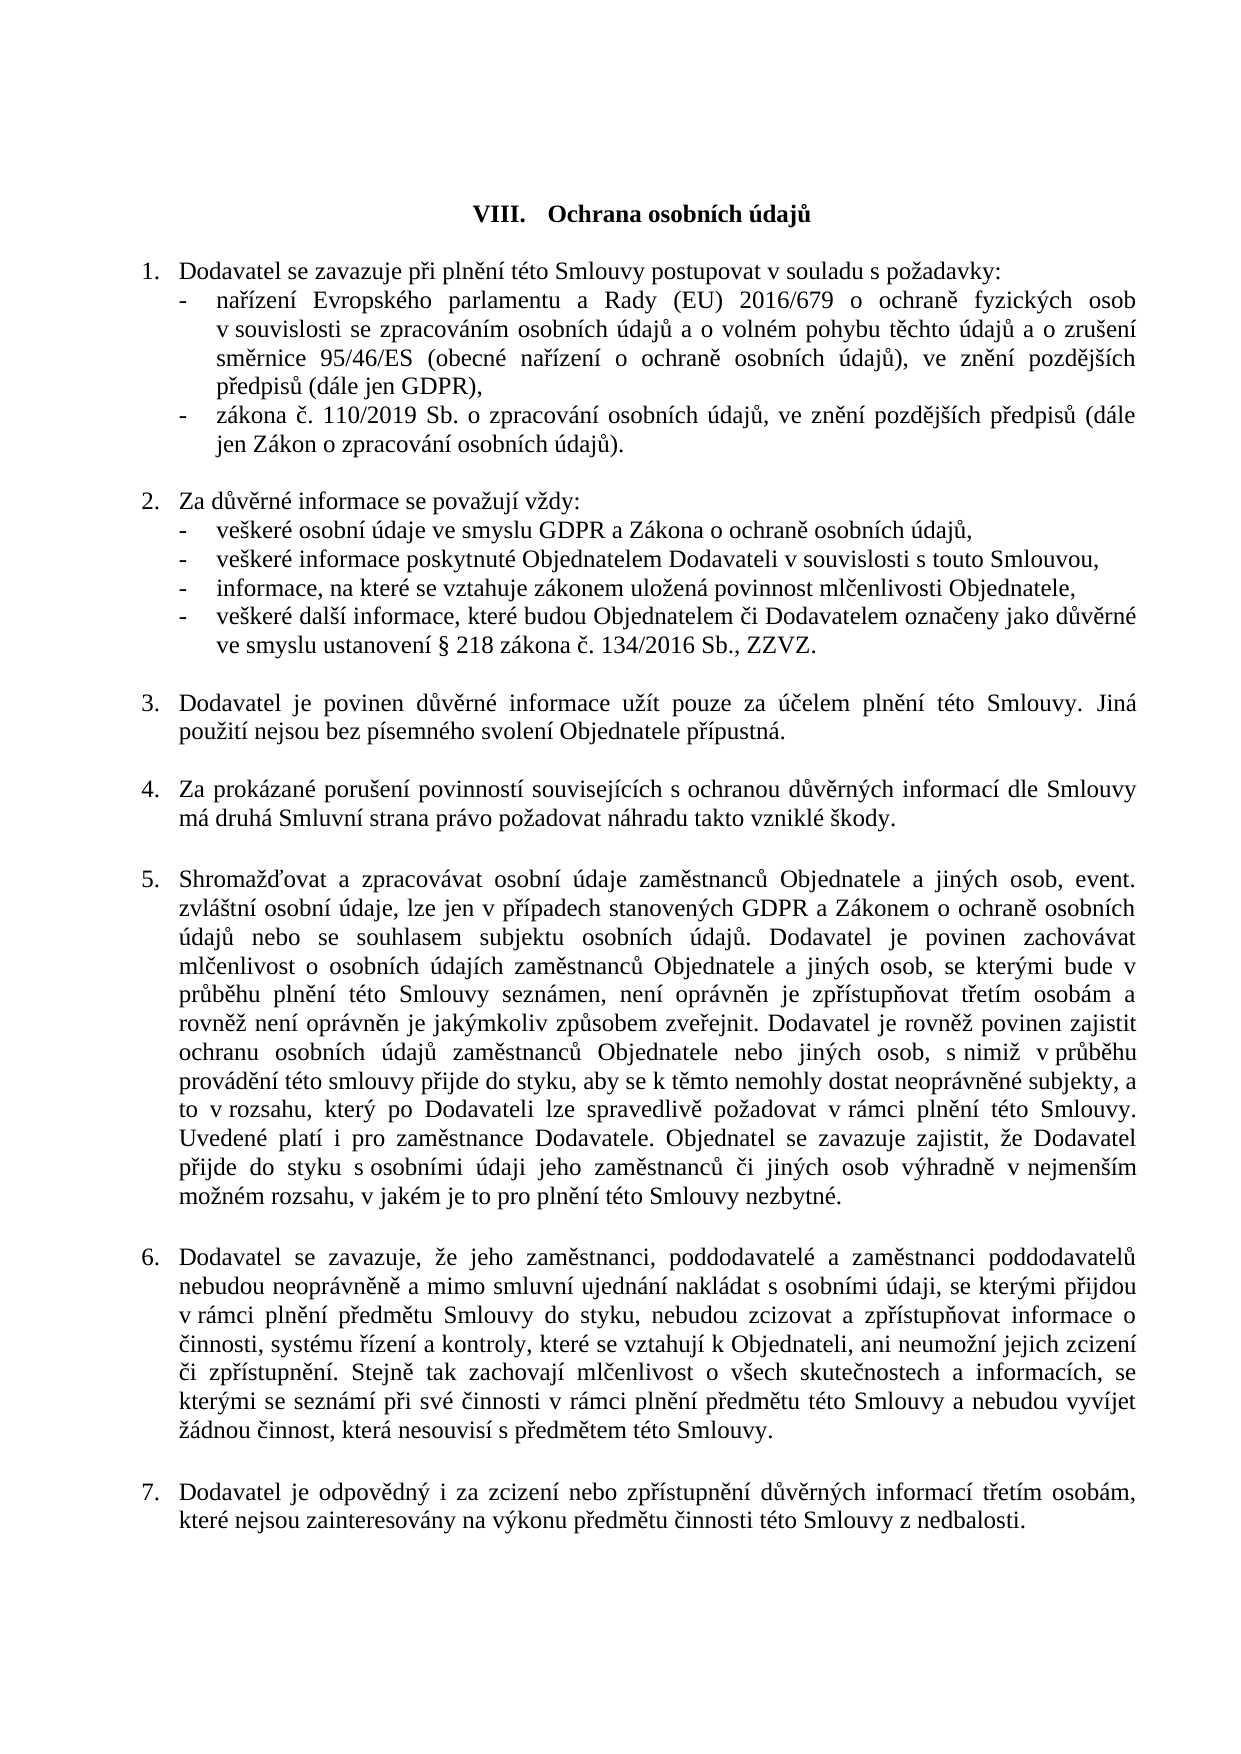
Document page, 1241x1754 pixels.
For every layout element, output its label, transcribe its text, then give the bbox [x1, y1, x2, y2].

list informace, na které se vztahuje zákonem uložená povinnost mlčenlivosti Objednatele, [178, 573, 1137, 601]
list Ochrana osobních údajů [472, 199, 1137, 228]
list veškeré osobní údaje ve smyslu GDPR a Zákona o ochraně osobních údajů, [178, 515, 1137, 544]
list Dodavatel je povinen důvěrné informace užít pouze za účelem plnění této Smlouvy. Jiná použití nejsou bez písemného svolení Objednatele přípustná. [141, 688, 1137, 745]
list Za prokázané porušení povinností souvisejících s ochranou důvěrných informací dle Smlouvy má druhá Smluvní strana právo požadovat náhradu takto vzniklé škody. [141, 774, 1137, 831]
list nařízení Evropského parlamentu a Rady (EU) 2016/679 o ochraně fyzických osob v souvislosti se zpracováním osobních údajů a o volném pohybu těchto údajů a o zrušení směrnice 95/46/ES (obecné nařízení o ochraně osobních údajů), ve znění pozdějších předpisů (dále jen GDPR), [178, 285, 1137, 400]
list zákona č. 110/2019 Sb. o zpracování osobních údajů, ve znění pozdějších předpisů (dále jen Zákon o zpracování osobních údajů). [178, 400, 1137, 458]
list veškeré další informace, které budou Objednatelem či Dodavatelem označeny jako důvěrné ve smyslu ustanovení § 218 zákona č. 134/2016 Sb., ZZVZ. [178, 601, 1137, 659]
list Za důvěrné informace se považují vždy: [141, 486, 1137, 515]
list Dodavatel se zavazuje při plnění této Smlouvy postupovat v souladu s požadavky: [141, 256, 1137, 285]
list Dodavatel se zavazuje, že jeho zaměstnanci, poddodavatelé a zaměstnanci poddodavatelů nebudou neoprávněně a mimo smluvní ujednání nakládat s osobními údaji, se kterými přijdou v rámci plnění předmětu Smlouvy do styku, nebudou zcizovat a zpřístupňovat informace o činnosti, systému řízení a kontroly, které se vztahují k Objednateli, ani neumožní jejich zcizení či zpřístupnění. Stejně tak zachovají mlčenlivost o všech skutečnostech a informacích, se kterými se seznámí při své činnosti v rámci plnění předmětu této Smlouvy a nebudou vyvíjet žádnou činnost, která nesouvisí s předmětem této Smlouvy. [141, 1242, 1137, 1444]
list veškeré informace poskytnuté Objednatelem Dodavateli v souvislosti s touto Smlouvou, [178, 544, 1137, 573]
list Dodavatel je odpovědný i za zcizení nebo zpřístupnění důvěrných informací třetím osobám, které nejsou zainteresovány na výkonu předmětu činnosti této Smlouvy z nedbalosti. [141, 1477, 1137, 1534]
list Shromažďovat a zpracovávat osobní údaje zaměstnanců Objednatele a jiných osob, event. zvláštní osobní údaje, lze jen v případech stanovených GDPR a Zákonem o ochraně osobních údajů nebo se souhlasem subjektu osobních údajů. Dodavatel je povinen zachovávat mlčenlivost o osobních údajích zaměstnanců Objednatele a jiných osob, se kterými bude v průběhu plnění této Smlouvy seznámen, není oprávněn je zpřístupňovat třetím osobám a rovněž není oprávněn je jakýmkoliv způsobem zveřejnit. Dodavatel je rovněž povinen zajistit ochranu osobních údajů zaměstnanců Objednatele nebo jiných osob, s nimiž v průběhu provádění této smlouvy přijde do styku, aby se k těmto nemohly dostat neoprávněné subjekty, a to v rozsahu, který po Dodavateli lze spravedlivě požadovat v rámci plnění této Smlouvy. Uvedené platí i pro zaměstnance Dodavatele. Objednatel se zavazuje zajistit, že Dodavatel přijde do styku s osobními údaji jeho zaměstnanců či jiných osob výhradně v nejmenším možném rozsahu, v jakém je to pro plnění této Smlouvy nezbytné. [141, 864, 1137, 1209]
